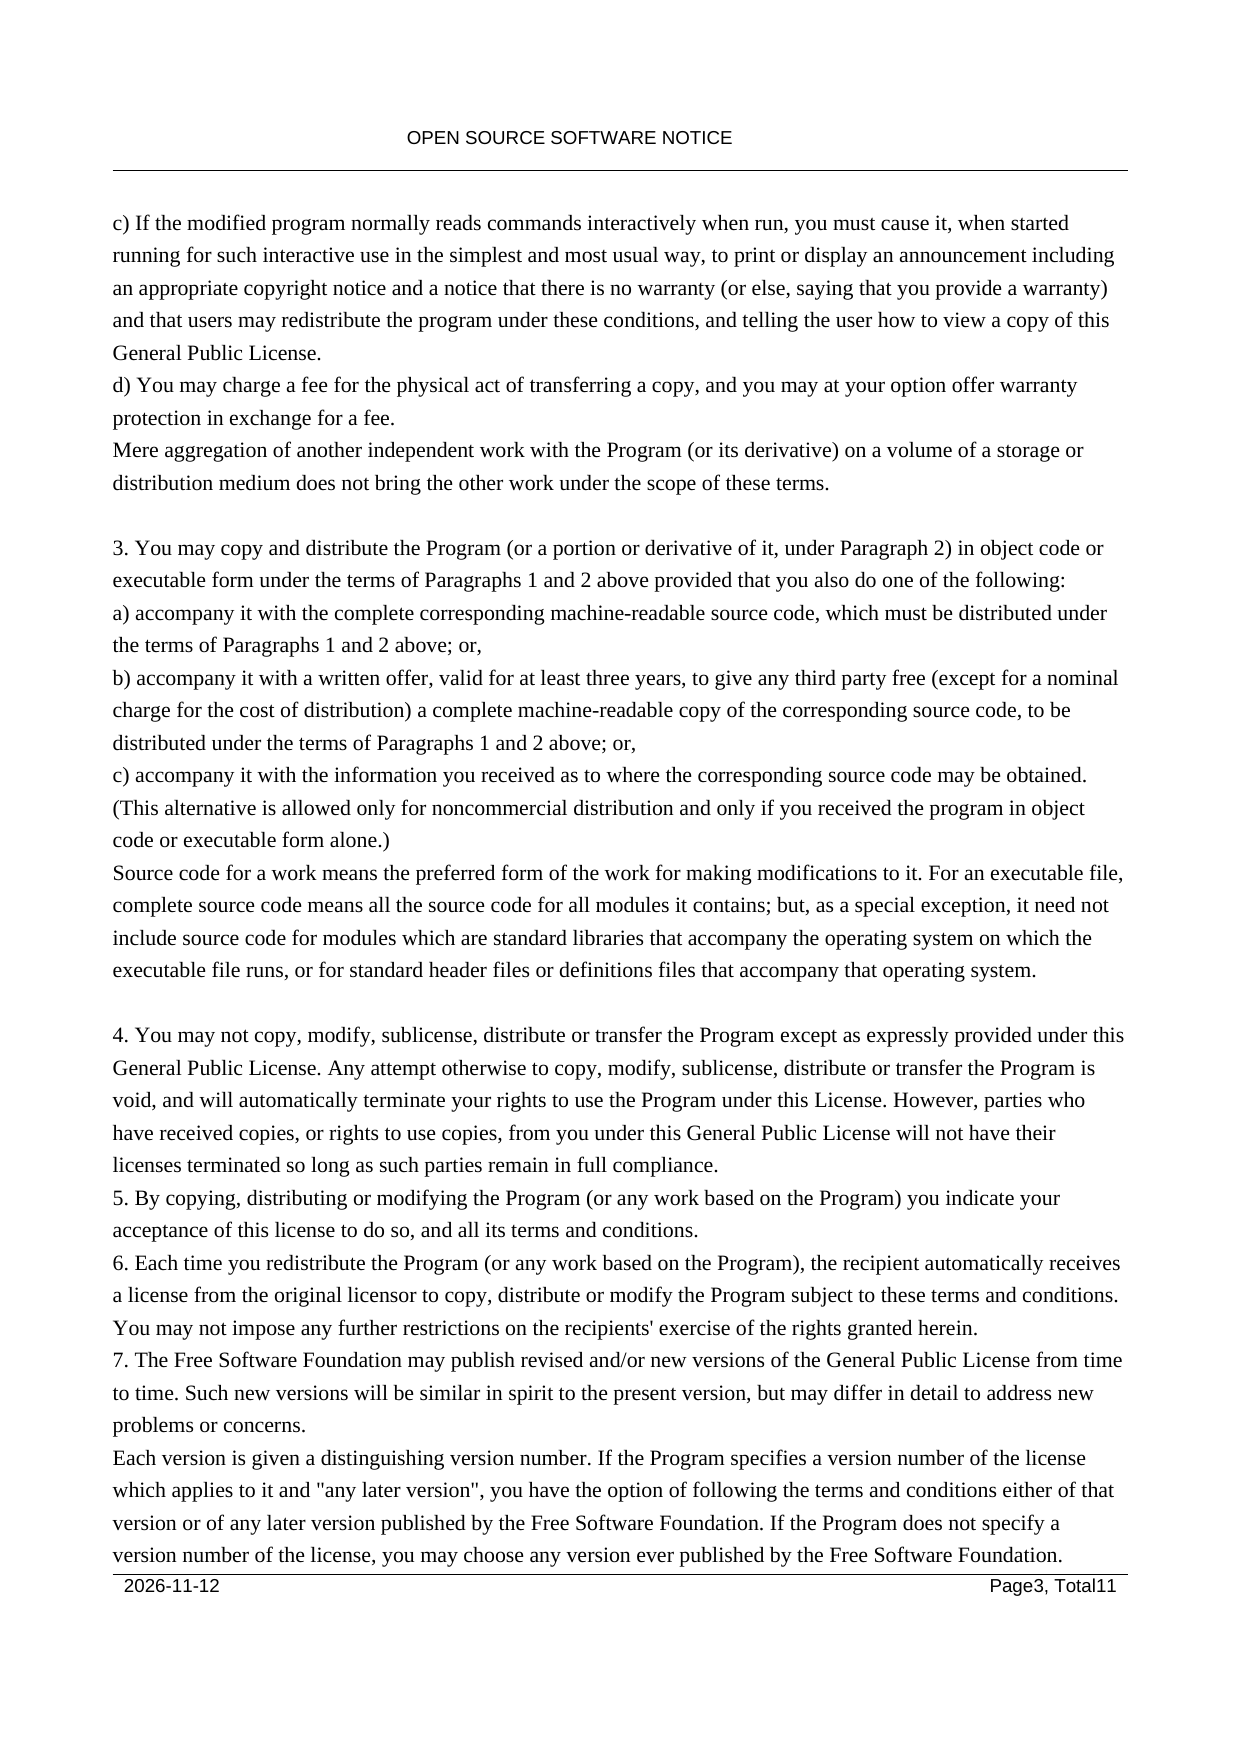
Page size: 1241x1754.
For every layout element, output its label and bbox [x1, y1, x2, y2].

text [112, 206, 1128, 1571]
